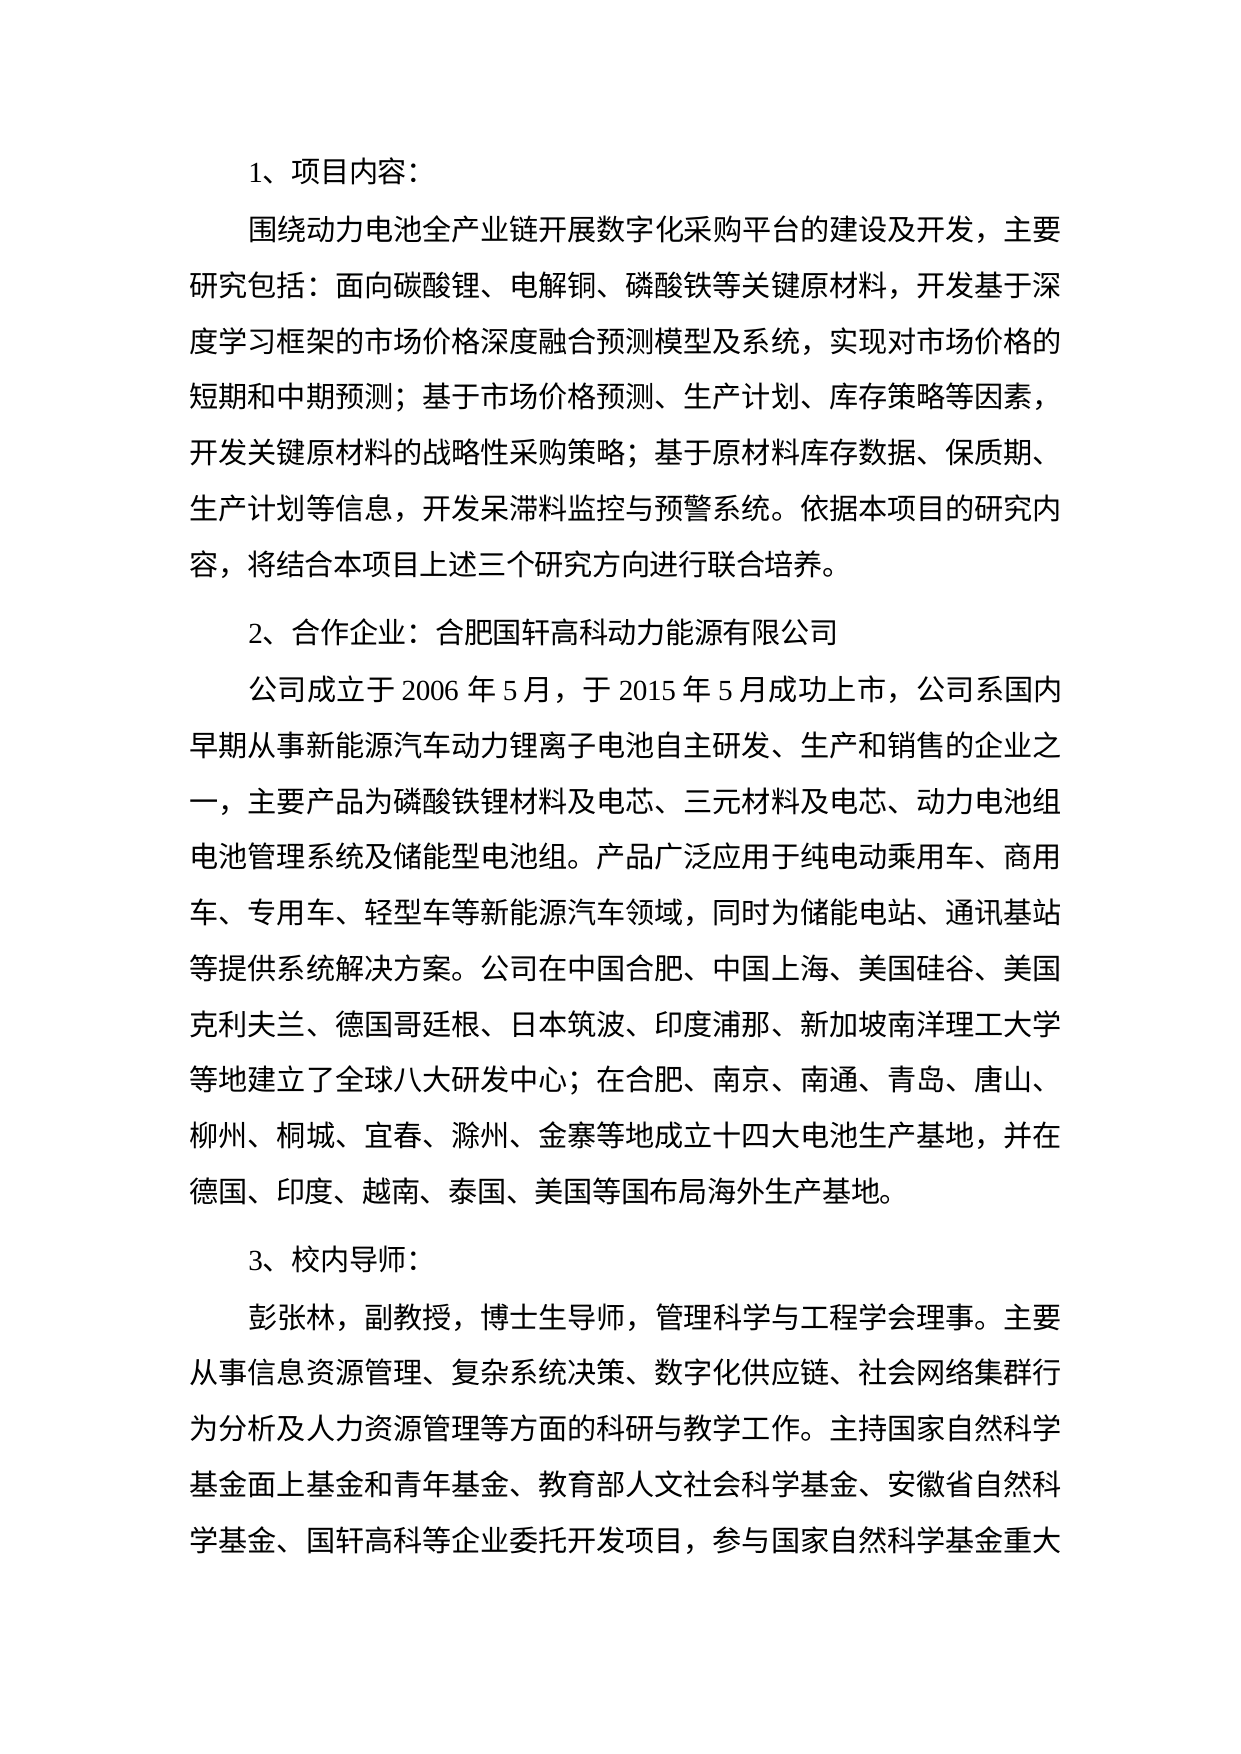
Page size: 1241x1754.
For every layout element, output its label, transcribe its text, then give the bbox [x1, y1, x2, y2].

subtitle 3、校内导师： [248, 1237, 1070, 1279]
text 公司成立于2006 年5月，于2015年5月成功上市，公司系国内早期从事新能源汽车动力锂离子电池自主研发、生产和销售的企业之一，主要产品为磷酸铁锂材料及电芯、三元材料及电芯、动力电池组、电池管理系统及储能型电池组。产品广泛应用于纯电动乘用车、商用车、专用车、轻型车等新能源汽车领域，同时为储能电站、通讯基站等提供系统解决方案。公司在中国合肥、中国上海、美国硅谷、美国克利夫兰、德国哥廷根、日本筑波、印度浦那、新加坡南洋理工大学等地建立了全球八大研发中心；在合肥、南京、南通、青岛、唐山、柳州、桐城、宜春、滁州、金寨等地成立十四大电池生产基地，并在德国、印度、越南、泰国、美国等国布局海外生产基地。 [189, 667, 1063, 1211]
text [189, 1294, 1063, 1559]
text 围绕动力电池全产业链开展数字化采购平台的建设及开发，主要研究包括：面向碳酸锂、电解铜、磷酸铁等关键原材料，开发基于深度学习框架的市场价格深度融合预测模型及系统，实现对市场价格的短期和中期预测；基于市场价格预测、生产计划、库存策略等因素，开发关键原材料的战略性采购策略；基于原材料库存数据、保质期、生产计划等信息，开发呆滞料监控与预警系统。依据本项目的研究内容，将结合本项目上述三个研究方向进行联合培养。 [189, 207, 1063, 583]
subtitle 2、合作企业：合肥国轩高科动力能源有限公司 [248, 609, 1070, 652]
subtitle 1、项目内容： [248, 149, 1070, 191]
